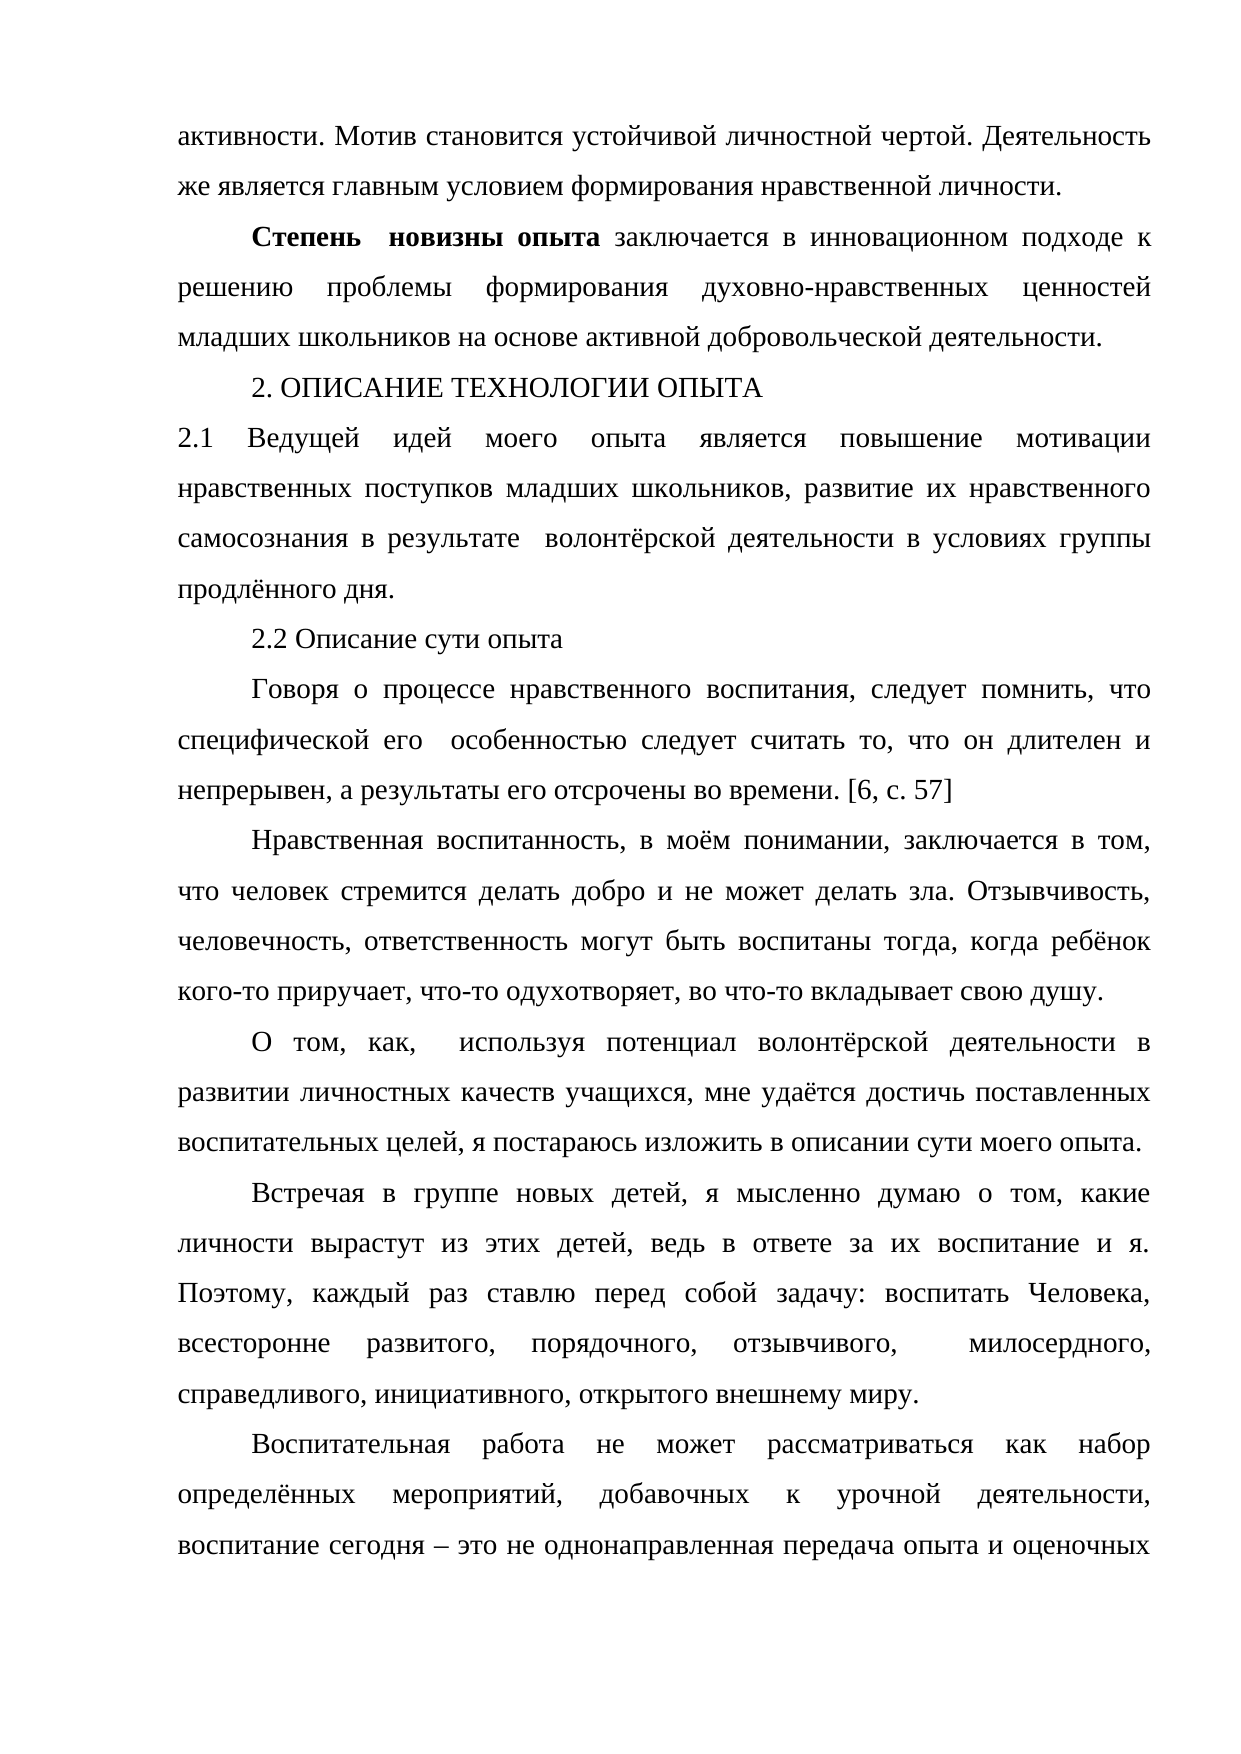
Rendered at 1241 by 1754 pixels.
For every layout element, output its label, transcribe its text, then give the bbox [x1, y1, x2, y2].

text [177, 118, 1152, 202]
text Встречая в группе новых детей, я мысленно думаю о том, какие личности вырастут из этих детей, ведь в ответе за их воспитание и я. Поэтому, каждый раз ставлю перед собой задачу: воспитать Человека, всесторонне развитого, порядочного, отзывчивого, милосердного, справедливого, инициативного, открытого внешнему миру. [177, 1175, 1152, 1409]
text Степень новизны опыта заключается в инновационном подходе к решению проблемы формирования духовно-нравственных ценностей младших школьников на основе активной добровольческой деятельности. [177, 219, 1152, 353]
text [177, 1426, 1152, 1560]
text 2. Описание технологии опыта [177, 370, 1152, 403]
text 2.2 Описание сути опыта [177, 621, 1152, 655]
text 2.1 Ведущей идей моего опыта является повышение мотивации нравственных поступков младших школьников, развитие их нравственного самосознания в результате волонтёрской деятельности в условиях группы продлённого дня. [177, 420, 1152, 604]
text Нравственная воспитанность, в моём понимании, заключается в том, что человек стремится делать добро и не может делать зла. Отзывчивость, человечность, ответственность могут быть воспитаны тогда, когда ребёнок кого-то приручает, что-то одухотворяет, во что-то вкладывает свою душу. [177, 822, 1152, 1007]
text Говоря о процессе нравственного воспитания, следует помнить, что специфической его особенностью следует считать то, что он длителен и непрерывен, а результаты его отсрочены во времени. [6, с. 57] [177, 672, 1152, 806]
text О том, как, используя потенциал волонтёрской деятельности в развитии личностных качеств учащихся, мне удаётся достичь поставленных воспитательных целей, я постараюсь изложить в описании сути моего опыта. [177, 1024, 1152, 1158]
